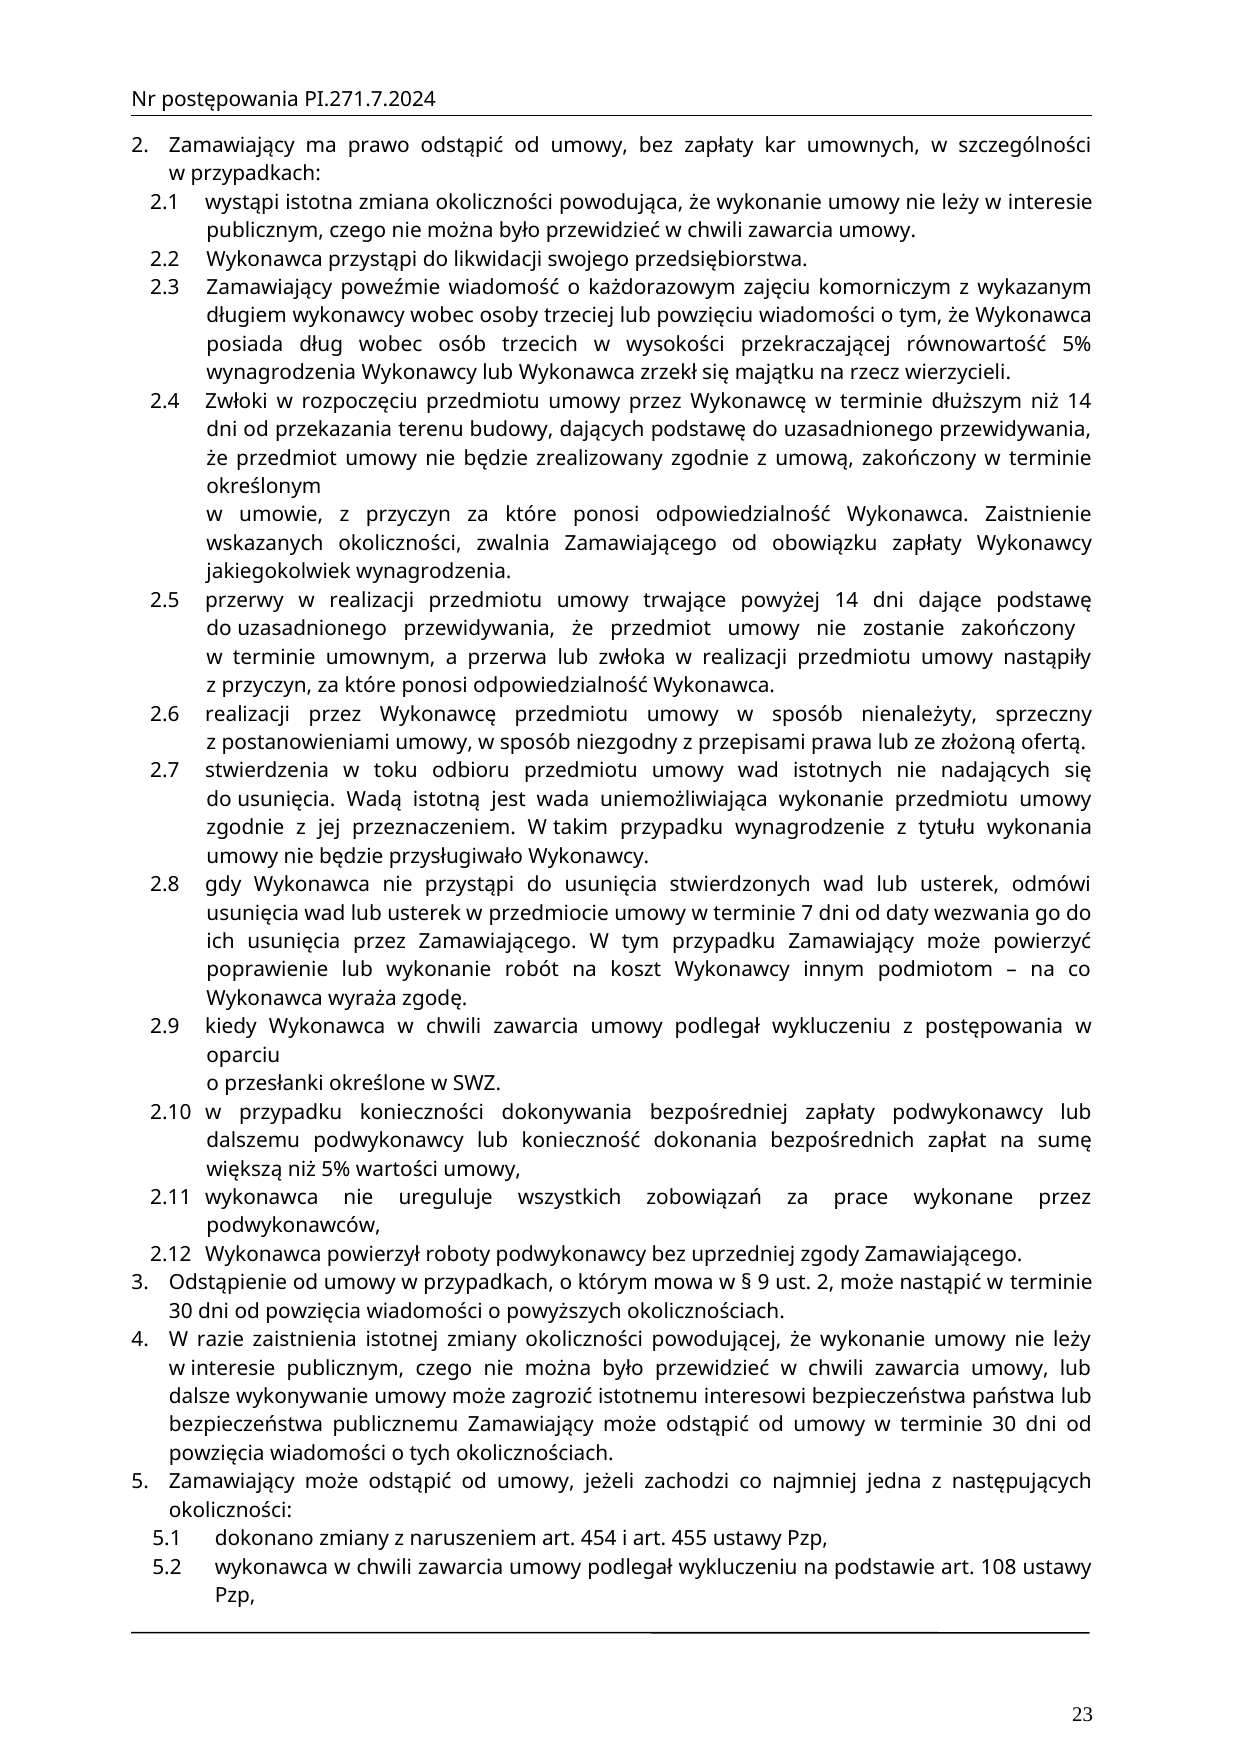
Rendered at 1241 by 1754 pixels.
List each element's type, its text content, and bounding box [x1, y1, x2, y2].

list przerwy w realizacji przedmiotu umowy trwające powyżej 14 dni dające podstawę do uzasadnionego przewidywania, że przedmiot umowy nie zostanie zakończony w terminie umownym, a przerwa lub zwłoka w realizacji przedmiotu umowy nastąpiły z przyczyn, za które ponosi odpowiedzialność Wykonawca. [150, 585, 1092, 699]
list Wykonawca przystąpi do likwidacji swojego przedsiębiorstwa. [150, 244, 1092, 272]
list realizacji przez Wykonawcę przedmiotu umowy w sposób nienależyty, sprzeczny z postanowieniami umowy, w sposób niezgodny z przepisami prawa lub ze złożoną ofertą. [150, 699, 1092, 756]
list kiedy Wykonawca w chwili zawarcia umowy podlegał wykluczeniu z postępowania w oparciu o przesłanki określone w SWZ. [150, 1011, 1092, 1097]
list wykonawca nie ureguluje wszystkich zobowiązań za prace wykonane przez podwykonawców, [150, 1182, 1092, 1239]
list w przypadku konieczności dokonywania bezpośredniej zapłaty podwykonawcy lub dalszemu podwykonawcy lub konieczność dokonania bezpośrednich zapłat na sumę większą niż 5% wartości umowy, [150, 1097, 1092, 1182]
list gdy Wykonawca nie przystąpi do usunięcia stwierdzonych wad lub usterek, odmówi usunięcia wad lub usterek w przedmiocie umowy w terminie 7 dni od daty wezwania go do ich usunięcia przez Zamawiającego. W tym przypadku Zamawiający może powierzyć poprawienie lub wykonanie robót na koszt Wykonawcy innym podmiotom – na co Wykonawca wyraża zgodę. [150, 869, 1092, 1011]
list Zwłoki w rozpoczęciu przedmiotu umowy przez Wykonawcę w terminie dłuższym niż 14 dni od przekazania terenu budowy, dających podstawę do uzasadnionego przewidywania, że przedmiot umowy nie będzie zrealizowany zgodnie z umową, zakończony w terminie określonym w umowie, z przyczyn za które ponosi odpowiedzialność Wykonawca. Zaistnienie wskazanych okoliczności, zwalnia Zamawiającego od obowiązku zapłaty Wykonawcy jakiegokolwiek wynagrodzenia. [150, 386, 1092, 585]
list Zamawiający może odstąpić od umowy, jeżeli zachodzi co najmniej jedna z następujących okoliczności: [131, 1466, 1092, 1523]
list dokonano zmiany z naruszeniem art. 454 i art. 455 ustawy Pzp, [152, 1523, 1092, 1552]
list W razie zaistnienia istotnej zmiany okoliczności powodującej, że wykonanie umowy nie leży w interesie publicznym, czego nie można było przewidzieć w chwili zawarcia umowy, lub dalsze wykonywanie umowy może zagrozić istotnemu interesowi bezpieczeństwa państwa lub bezpieczeństwa publicznemu Zamawiający może odstąpić od umowy w terminie 30 dni od powzięcia wiadomości o tych okolicznościach. [131, 1324, 1092, 1466]
list wystąpi istotna zmiana okoliczności powodująca, że wykonanie umowy nie leży w interesie publicznym, czego nie można było przewidzieć w chwili zawarcia umowy. [150, 187, 1092, 244]
list Zamawiający ma prawo odstąpić od umowy, bez zapłaty kar umownych, w szczególności w przypadkach: [131, 130, 1092, 187]
list Odstąpienie od umowy w przypadkach, o którym mowa w § 9 ust. 2, może nastąpić w terminie 30 dni od powzięcia wiadomości o powyższych okolicznościach. [131, 1267, 1092, 1324]
list Wykonawca powierzył roboty podwykonawcy bez uprzedniej zgody Zamawiającego. [150, 1239, 1092, 1267]
list Zamawiający poweźmie wiadomość o każdorazowym zajęciu komorniczym z wykazanym długiem wykonawcy wobec osoby trzeciej lub powzięciu wiadomości o tym, że Wykonawca posiada dług wobec osób trzecich w wysokości przekraczającej równowartość 5% wynagrodzenia Wykonawcy lub Wykonawca zrzekł się majątku na rzecz wierzycieli. [150, 272, 1092, 386]
list wykonawca w chwili zawarcia umowy podlegał wykluczeniu na podstawie art. 108 ustawy Pzp, [152, 1552, 1092, 1609]
list stwierdzenia w toku odbioru przedmiotu umowy wad istotnych nie nadających się do usunięcia. Wadą istotną jest wada uniemożliwiająca wykonanie przedmiotu umowy zgodnie z jej przeznaczeniem. W takim przypadku wynagrodzenie z tytułu wykonania umowy nie będzie przysługiwało Wykonawcy. [150, 756, 1092, 869]
